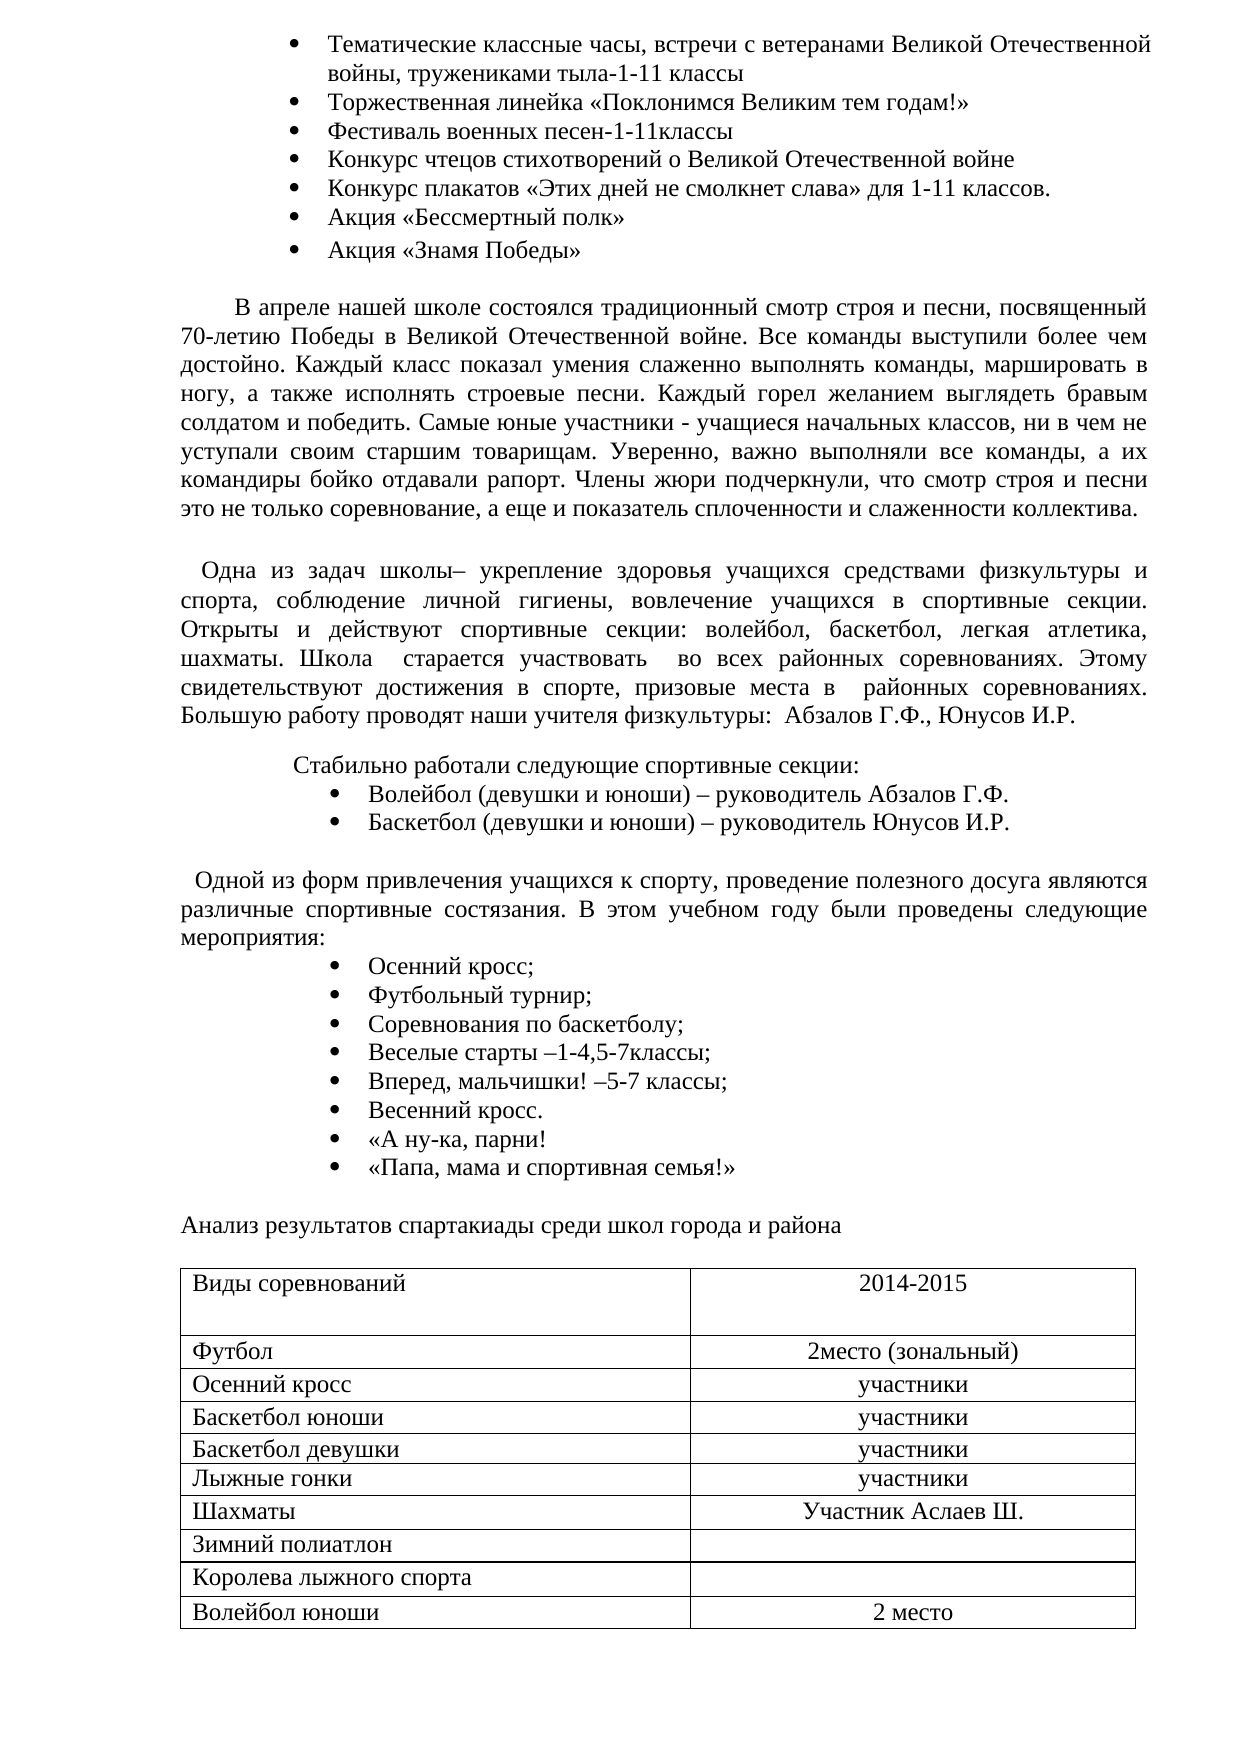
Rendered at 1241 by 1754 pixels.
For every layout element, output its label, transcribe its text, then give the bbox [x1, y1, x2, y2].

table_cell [177, 289, 1152, 1632]
list Акция «Бессмертный полк» [290, 202, 1152, 231]
list Конкурс чтецов стихотворений о Великой Отечественной войне [290, 144, 1152, 173]
list Торжественная линейка «Поклонимся Великим тем годам!» [290, 87, 1152, 116]
list Конкурс плакатов «Этих дней не смолкнет слава» для 1-11 классов. [290, 173, 1152, 202]
list Акция «Знамя Победы» [290, 235, 1152, 264]
list Тематические классные часы, встречи с ветеранами Великой Отечественной войны, тружениками тыла-1-11 классы [290, 29, 1152, 87]
list Фестиваль военных песен-1-11классы [290, 116, 1152, 144]
